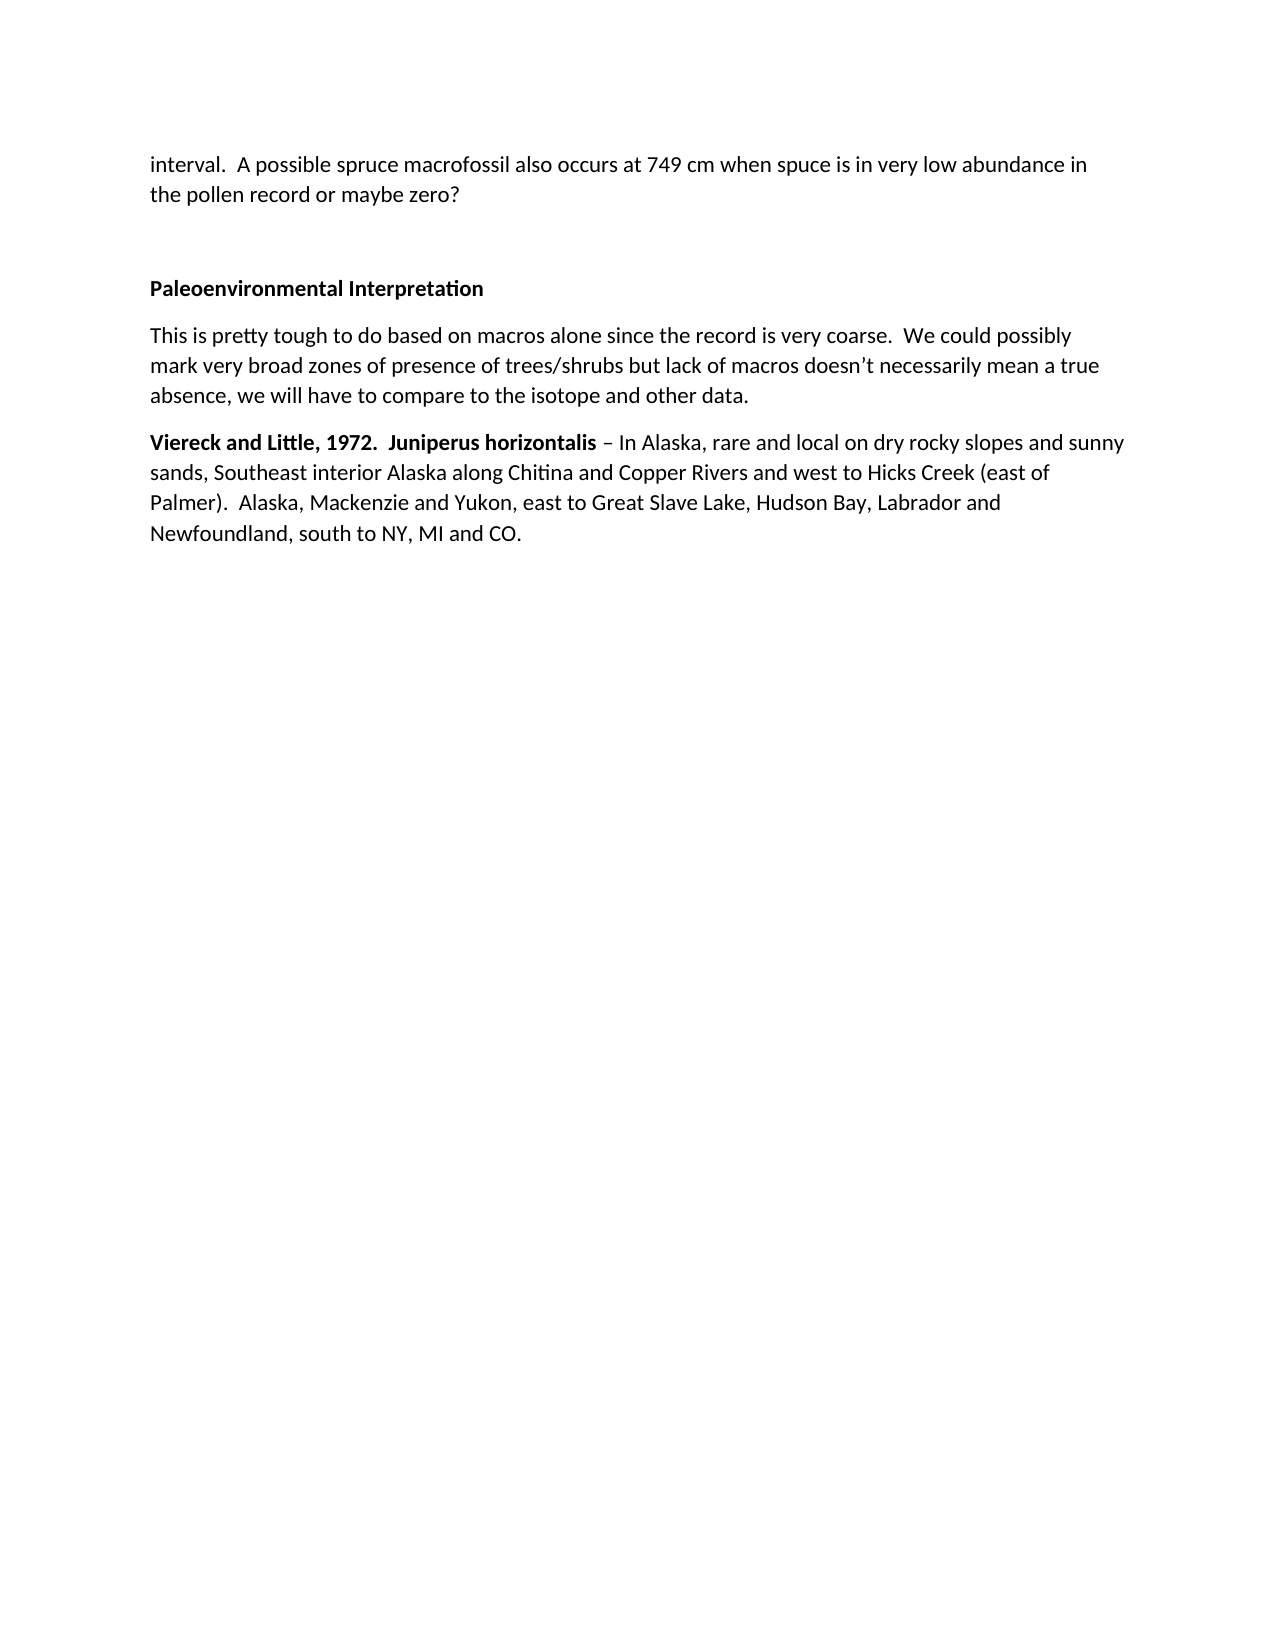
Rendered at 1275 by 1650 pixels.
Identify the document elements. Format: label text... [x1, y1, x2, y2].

text Viereck and Little, 1972. Juniperus horizontalis – In Alaska, rare and local on dry rocky slopes and sunny sands, Southeast interior Alaska along Chitina and Copper Rivers and west to Hicks Creek (east of Palmer). Alaska, Mackenzie and Yukon, east to Great Slave Lake, Hudson Bay, Labrador and Newfoundland, south to NY, MI and CO. [150, 428, 1125, 547]
text Paleoenvironmental Interpretation [150, 274, 1125, 302]
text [150, 150, 1125, 208]
text This is pretty tough to do based on macros alone since the record is very coarse. We could possibly mark very broad zones of presence of trees/shrubs but lack of macros doesn’t necessarily mean a true absence, we will have to compare to the isotope and other data. [150, 321, 1125, 409]
